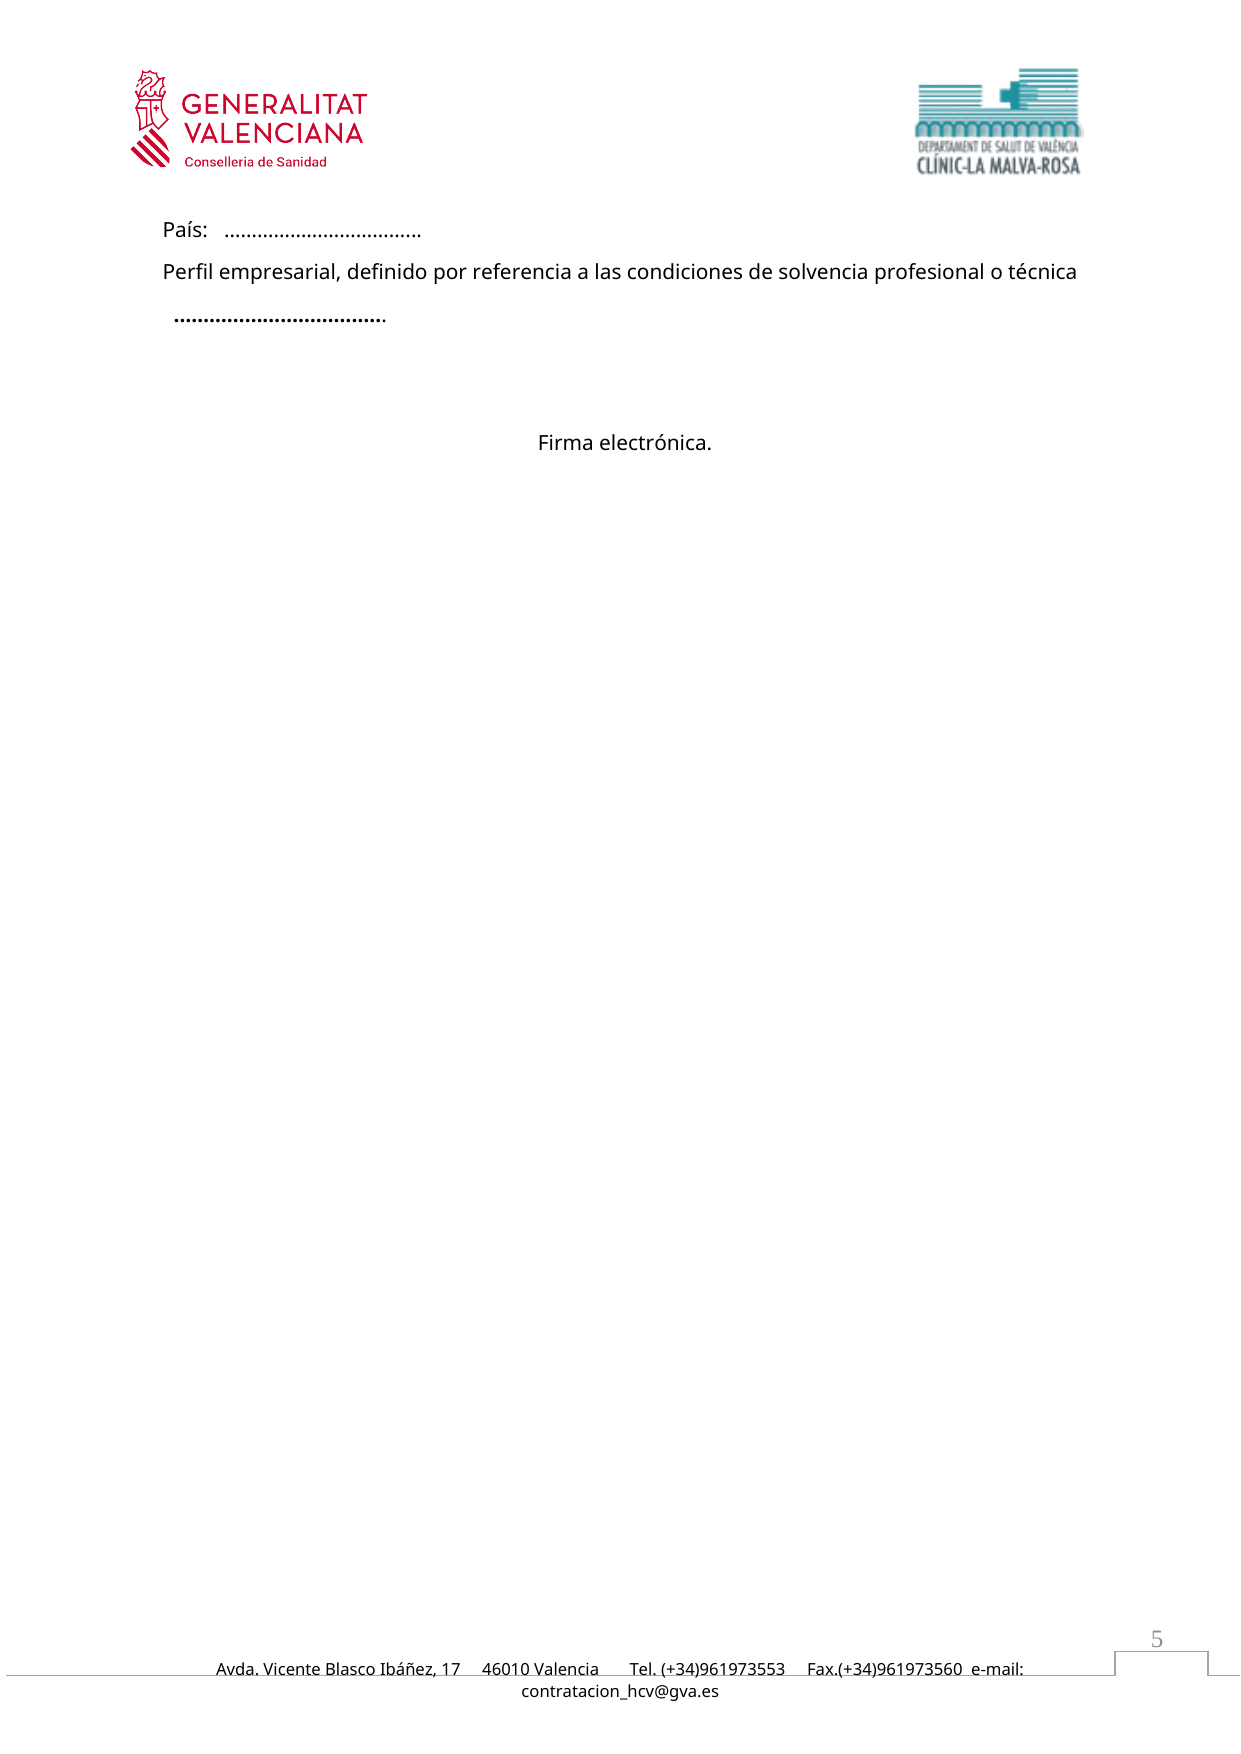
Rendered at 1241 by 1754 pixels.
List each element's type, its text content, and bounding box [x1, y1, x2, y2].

text ……………………………... [162, 300, 1122, 328]
text Firma electrónica. [118, 428, 1121, 456]
picture [885, 59, 1111, 186]
text Perfil empresarial, definido por referencia a las condiciones de solvencia profesional o técnica [162, 257, 1122, 286]
text País: ……………………………... [162, 215, 1122, 243]
picture [114, 59, 385, 183]
